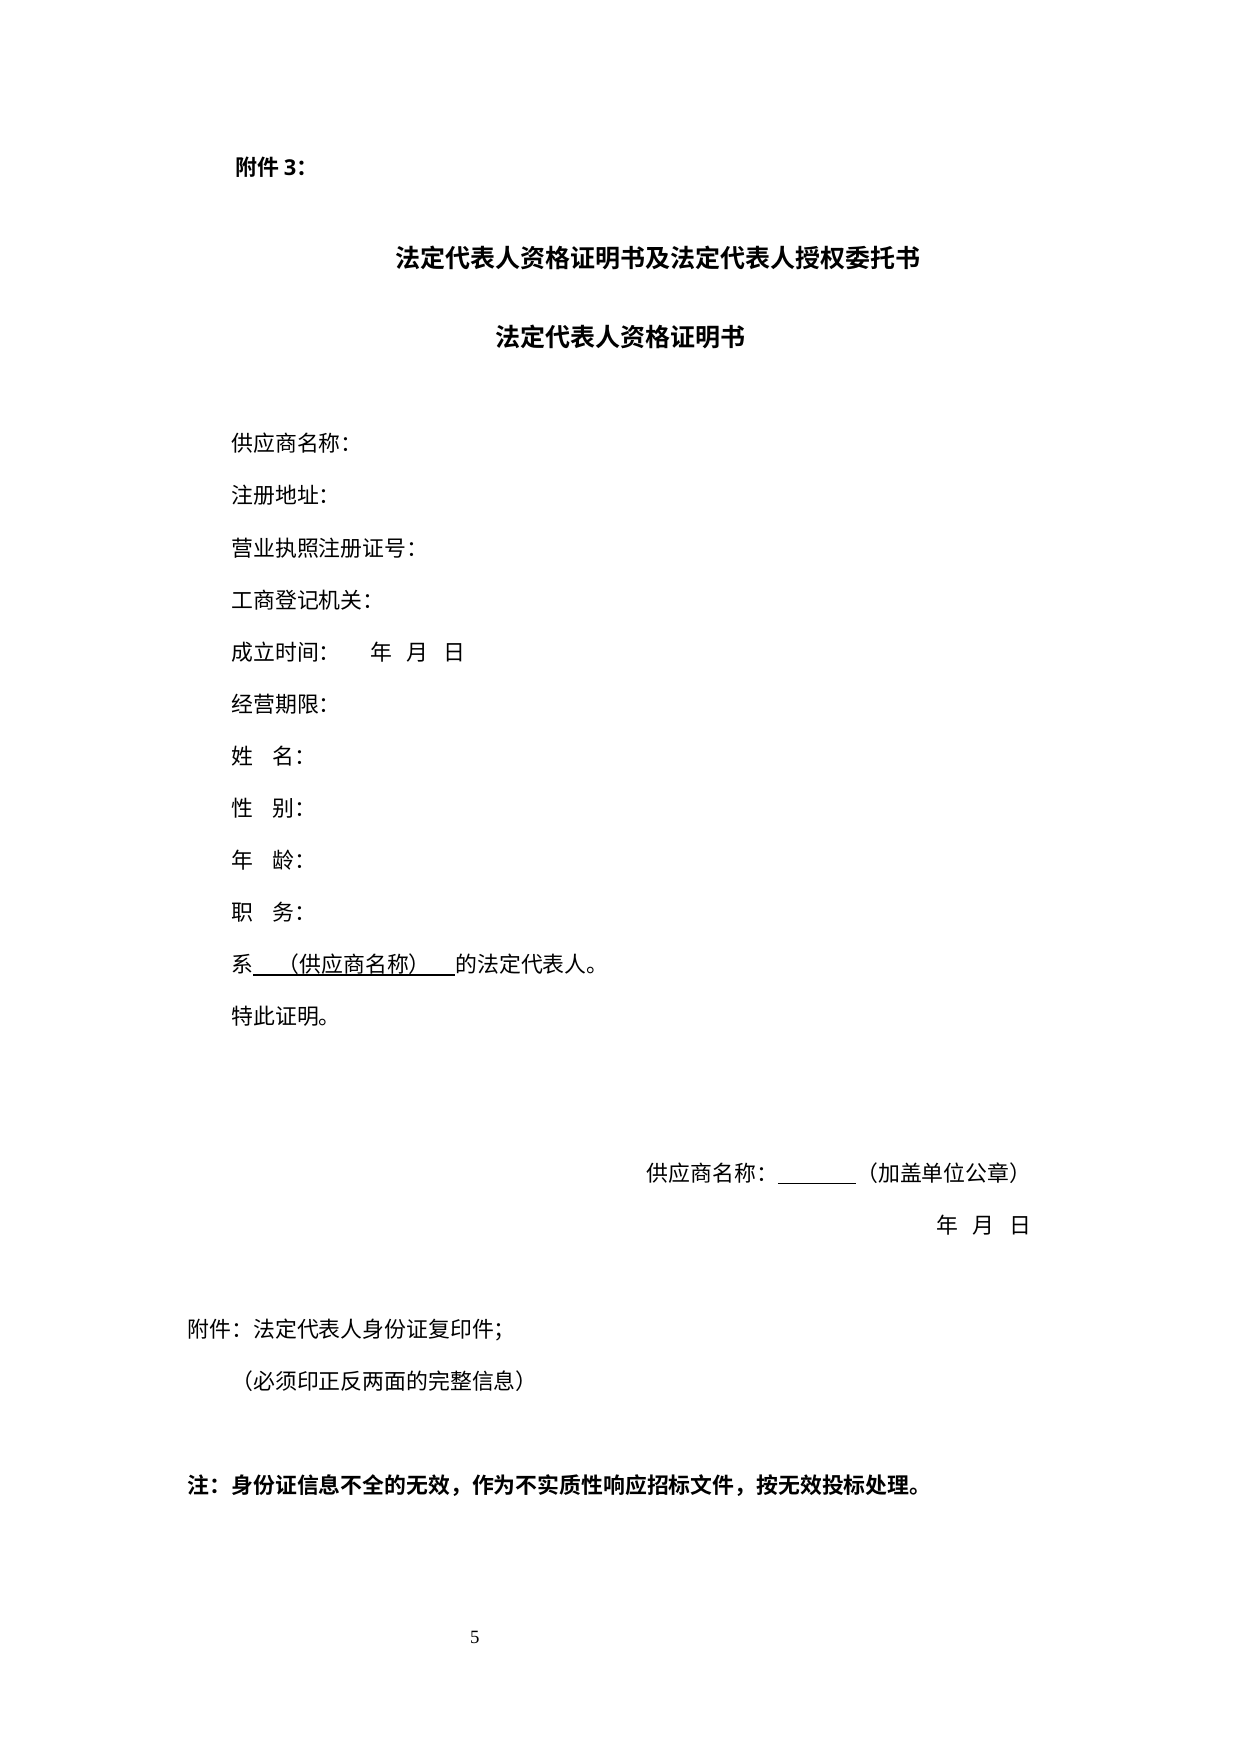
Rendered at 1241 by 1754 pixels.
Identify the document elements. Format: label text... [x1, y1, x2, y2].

text 姓 名： [187, 718, 1053, 771]
text 附件：法定代表人身份证复印件； [187, 1291, 1053, 1343]
text 职 务： [187, 875, 1053, 927]
text （必须印正反两面的完整信息） [187, 1343, 1053, 1396]
text 注册地址： [187, 458, 1053, 510]
text 性 别： [187, 771, 1053, 823]
text 年 月 日 [187, 1187, 1031, 1239]
text 营业执照注册证号： [187, 510, 1053, 562]
text 供应商名称： [187, 406, 1053, 458]
text 特此证明。 [187, 979, 1053, 1031]
text 工商登记机关： [187, 562, 1053, 614]
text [192, 150, 1053, 182]
text 成立时间： 年 月 日 [187, 614, 1053, 666]
text 年 龄： [187, 823, 1053, 875]
text 供应商名称： （加盖单位公章） [187, 1135, 1031, 1187]
subtitle 法定代表人资格证明书及法定代表人授权委托书 [187, 223, 1053, 275]
text 经营期限： [187, 666, 1053, 718]
text 系 （供应商名称） 的法定代表人。 [187, 927, 1053, 979]
text 法定代表人资格证明书 [187, 302, 1053, 354]
text 注：身份证信息不全的无效，作为不实质性响应招标文件，按无效投标处理。 [187, 1448, 1053, 1500]
